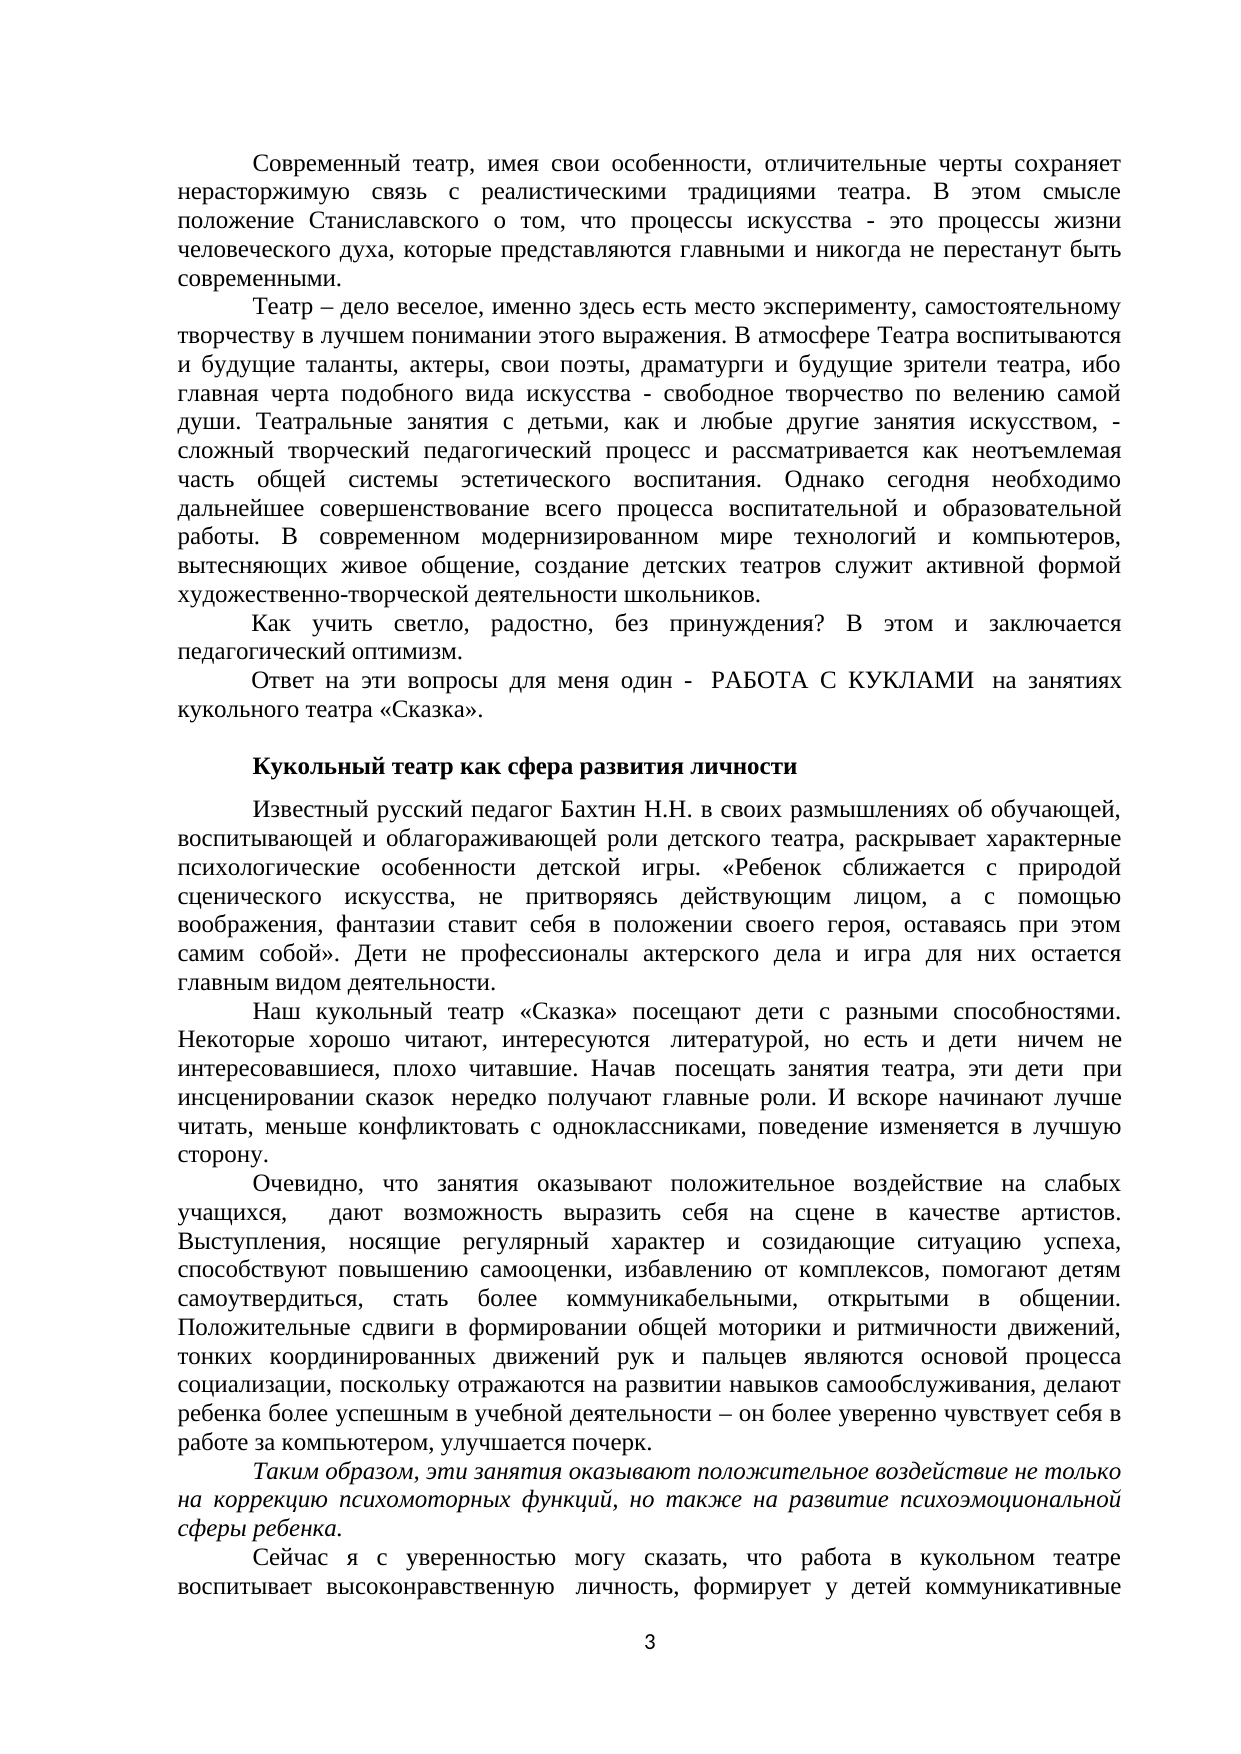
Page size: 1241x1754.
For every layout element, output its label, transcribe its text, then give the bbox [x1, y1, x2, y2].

text Ответ на эти вопросы для меня один - РАБОТА С КУКЛАМИ на занятиях кукольного театра «Сказка». [177, 665, 1122, 723]
text Театр – дело веселое, именно здесь есть место эксперименту, самостоятельному творчеству в лучшем понимании этого выражения. В атмосфере Театра воспитываются и будущие таланты, актеры, свои поэты, драматурги и будущие зрители театра, ибо главная черта подобного вида искусства - свободное творчество по велению самой души. Театральные занятия с детьми, как и любые другие занятия искусством, - сложный творческий педагогический процесс и рассматривается как неотъемлемая часть общей системы эстетического воспитания. Однако сегодня необходимо дальнейшее совершенствование всего процесса воспитательной и образовательной работы. В современном модернизированном мире технологий и компьютеров, вытесняющих живое общение, создание детских театров служит активной формой художественно-творческой деятельности школьников. [177, 291, 1122, 608]
text Как учить светло, радостно, без принуждения? В этом и заключается педагогический оптимизм. [177, 608, 1122, 665]
text Таким образом, эти занятия оказывают положительное воздействие не только на коррекцию психомоторных функций, но также на развитие психоэмоциональной сферы ребенка. [177, 1456, 1122, 1542]
text Современный театр, имея свои особенности, отличительные черты сохраняет нерасторжимую связь с реалистическими традициями театра. В этом смысле положение Станиславского о том, что процессы искусства - это процессы жизни человеческого духа, которые представляются главными и никогда не перестанут быть современными. [177, 148, 1122, 291]
text Кукольный театр как сфера развития личности [177, 751, 1122, 780]
text Известный русский педагог Бахтин Н.Н. в своих размышлениях об обучающей, воспитывающей и облагораживающей роли детского театра, раскрывает характерные психологические особенности детской игры. «Ребенок сближается с природой сценического искусства, не притворяясь действующим лицом, а с помощью воображения, фантазии ставит себя в положении своего героя, оставаясь при этом самим собой». Дети не профессионалы актерского дела и игра для них остается главным видом деятельности. [177, 794, 1122, 996]
text Наш кукольный театр «Сказка» посещают дети с разными способностями. Некоторые хорошо читают, интересуются литературой, но есть и дети ничем не интересовавшиеся, плохо читавшие. Начав посещать занятия театра, эти дети при инсценировании сказок нередко получают главные роли. И вскоре начинают лучше читать, меньше конфликтовать с одноклассниками, поведение изменяется в лучшую сторону. [177, 996, 1122, 1168]
text Очевидно, что занятия оказывают положительное воздействие на слабых учащихся, дают возможность выразить себя на сцене в качестве артистов. Выступления, носящие регулярный характер и созидающие ситуацию успеха, способствуют повышению самооценки, избавлению от комплексов, помогают детям самоутвердиться, стать более коммуникабельными, открытыми в общении. Положительные сдвиги в формировании общей моторики и ритмичности движений, тонких координированных движений рук и пальцев являются основой процесса социализации, поскольку отражаются на развитии навыков самообслуживания, делают ребенка более успешным в учебной деятельности – он более уверенно чувствует себя в работе за компьютером, улучшается почерк. [177, 1168, 1122, 1456]
